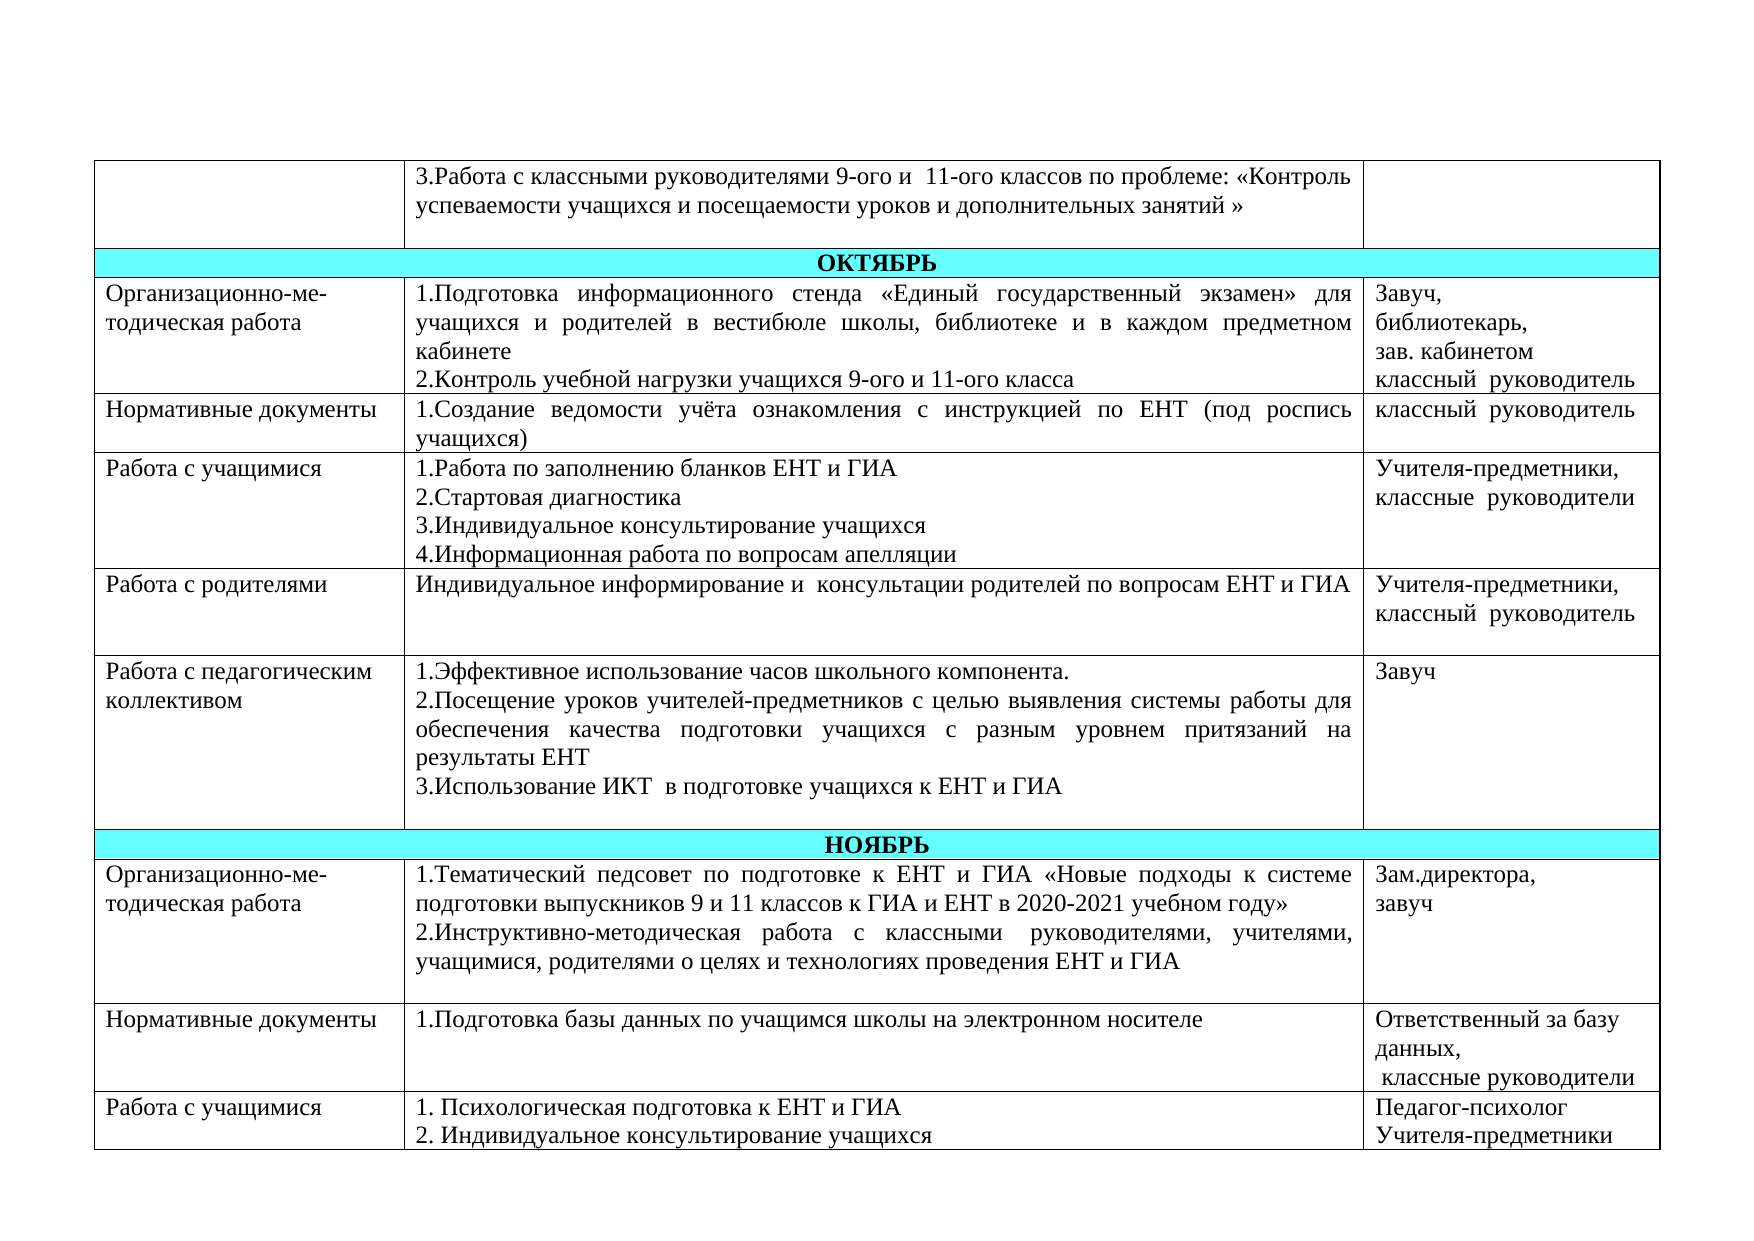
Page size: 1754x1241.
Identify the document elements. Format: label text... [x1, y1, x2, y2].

table_cell Организационно-методическая работа [95, 860, 404, 1003]
table_cell 1.Подготовка базы данных по учащимся школы на электронном носителе [405, 1004, 1363, 1091]
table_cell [1364, 161, 1659, 247]
table_cell Работа с педагогическим коллективом [95, 656, 404, 829]
table_cell Работа с учащимися [95, 453, 404, 568]
table_cell Работа с учащимися [95, 1092, 404, 1149]
table_cell 1.Тематический педсовет по подготовке к ЕНТ и ГИА «Новые подходы к системе подготовки выпускников 9 и 11 классов к ГИА и ЕНТ в 2020-2021 учебном году» 2.Инструктивно-методическая работа с классными руководителями, учителями, учащимися, родителями о целях и технологиях проведения ЕНТ и ГИА [405, 860, 1363, 1003]
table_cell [95, 161, 404, 247]
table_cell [405, 161, 1363, 247]
table_cell 1.Создание ведомости учёта ознакомления с инструкцией по ЕНТ (под роспись учащихся) [405, 394, 1363, 452]
table_cell ОКТЯБРЬ [95, 249, 1659, 277]
table_cell 1.Эффективное использование часов школьного компонента. 2.Посещение уроков учителей-предметников с целью выявления системы работы для обеспечения качества подготовки учащихся с разным уровнем притязаний на результаты ЕНТ 3.Использование ИКТ в подготовке учащихся к ЕНТ и ГИА [405, 656, 1363, 829]
table_cell Индивидуальное информирование и консультации родителей по вопросам ЕНТ и ГИА [405, 569, 1363, 655]
table_cell Ответственный за базу данных, классные руководители [1364, 1004, 1659, 1091]
table_cell Завуч, библиотекарь, зав. кабинетом классный руководитель [1364, 278, 1659, 393]
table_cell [1364, 1092, 1659, 1149]
table_cell Учителя-предметники, классный руководитель [1364, 569, 1659, 655]
table_cell Работа с родителями [95, 569, 404, 655]
table_cell Завуч [1364, 656, 1659, 829]
table_cell Нормативные документы [95, 394, 404, 452]
table_cell НОЯБРЬ [95, 830, 1659, 858]
table_cell Организационно-методическая работа [95, 278, 404, 393]
table_cell Зам.директора, завуч [1364, 860, 1659, 1003]
table_cell 1.Работа по заполнению бланков ЕНТ и ГИА 2.Стартовая диагностика 3.Индивидуальное консультирование учащихся 4.Информационная работа по вопросам апелляции [405, 453, 1363, 568]
table_cell 1.Подготовка информационного стенда «Единый государственный экзамен» для учащихся и родителей в вестибюле школы, библиотеке и в каждом предметном кабинете 2.Контроль учебной нагрузки учащихся 9-ого и 11-ого класса [405, 278, 1363, 393]
table_cell Учителя-предметники, классные руководители [1364, 453, 1659, 568]
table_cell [405, 1092, 1363, 1149]
table_cell Нормативные документы [95, 1004, 404, 1091]
table_cell классный руководитель [1364, 394, 1659, 452]
